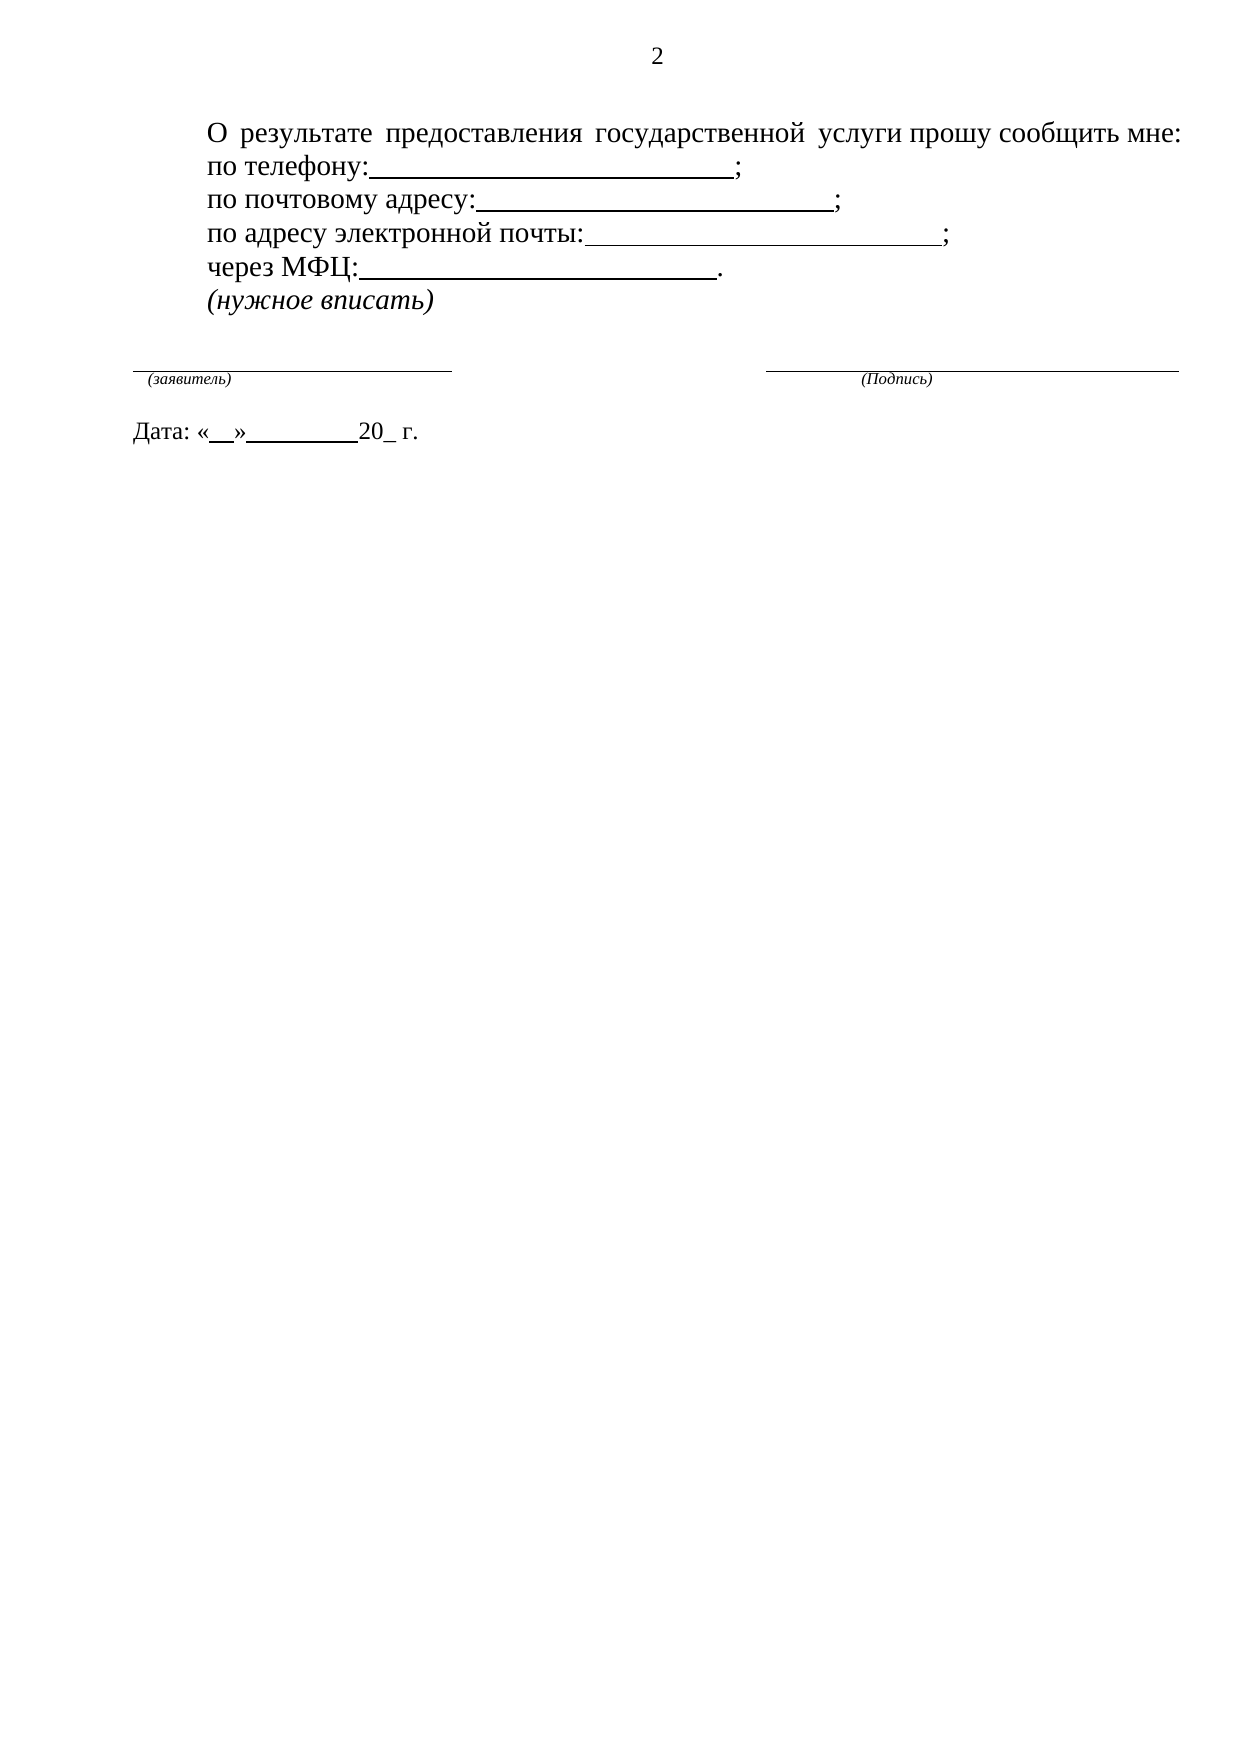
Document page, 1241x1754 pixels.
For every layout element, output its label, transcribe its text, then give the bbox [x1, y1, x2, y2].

text 2 [100, 41, 1214, 70]
text (заявитель) (Подпись) [148, 367, 1217, 388]
text по почтовому адресу: ; [207, 182, 1217, 216]
text по телефону: ; [207, 149, 1217, 182]
text О результате предоставления государственной услуги прошу сообщить мне: [133, 115, 1217, 149]
text по адресу электронной почты: ; через МФЦ: . [207, 216, 950, 283]
text (нужное вписать) [207, 283, 1217, 316]
text Дата: « » 20_ г. [133, 416, 1217, 445]
